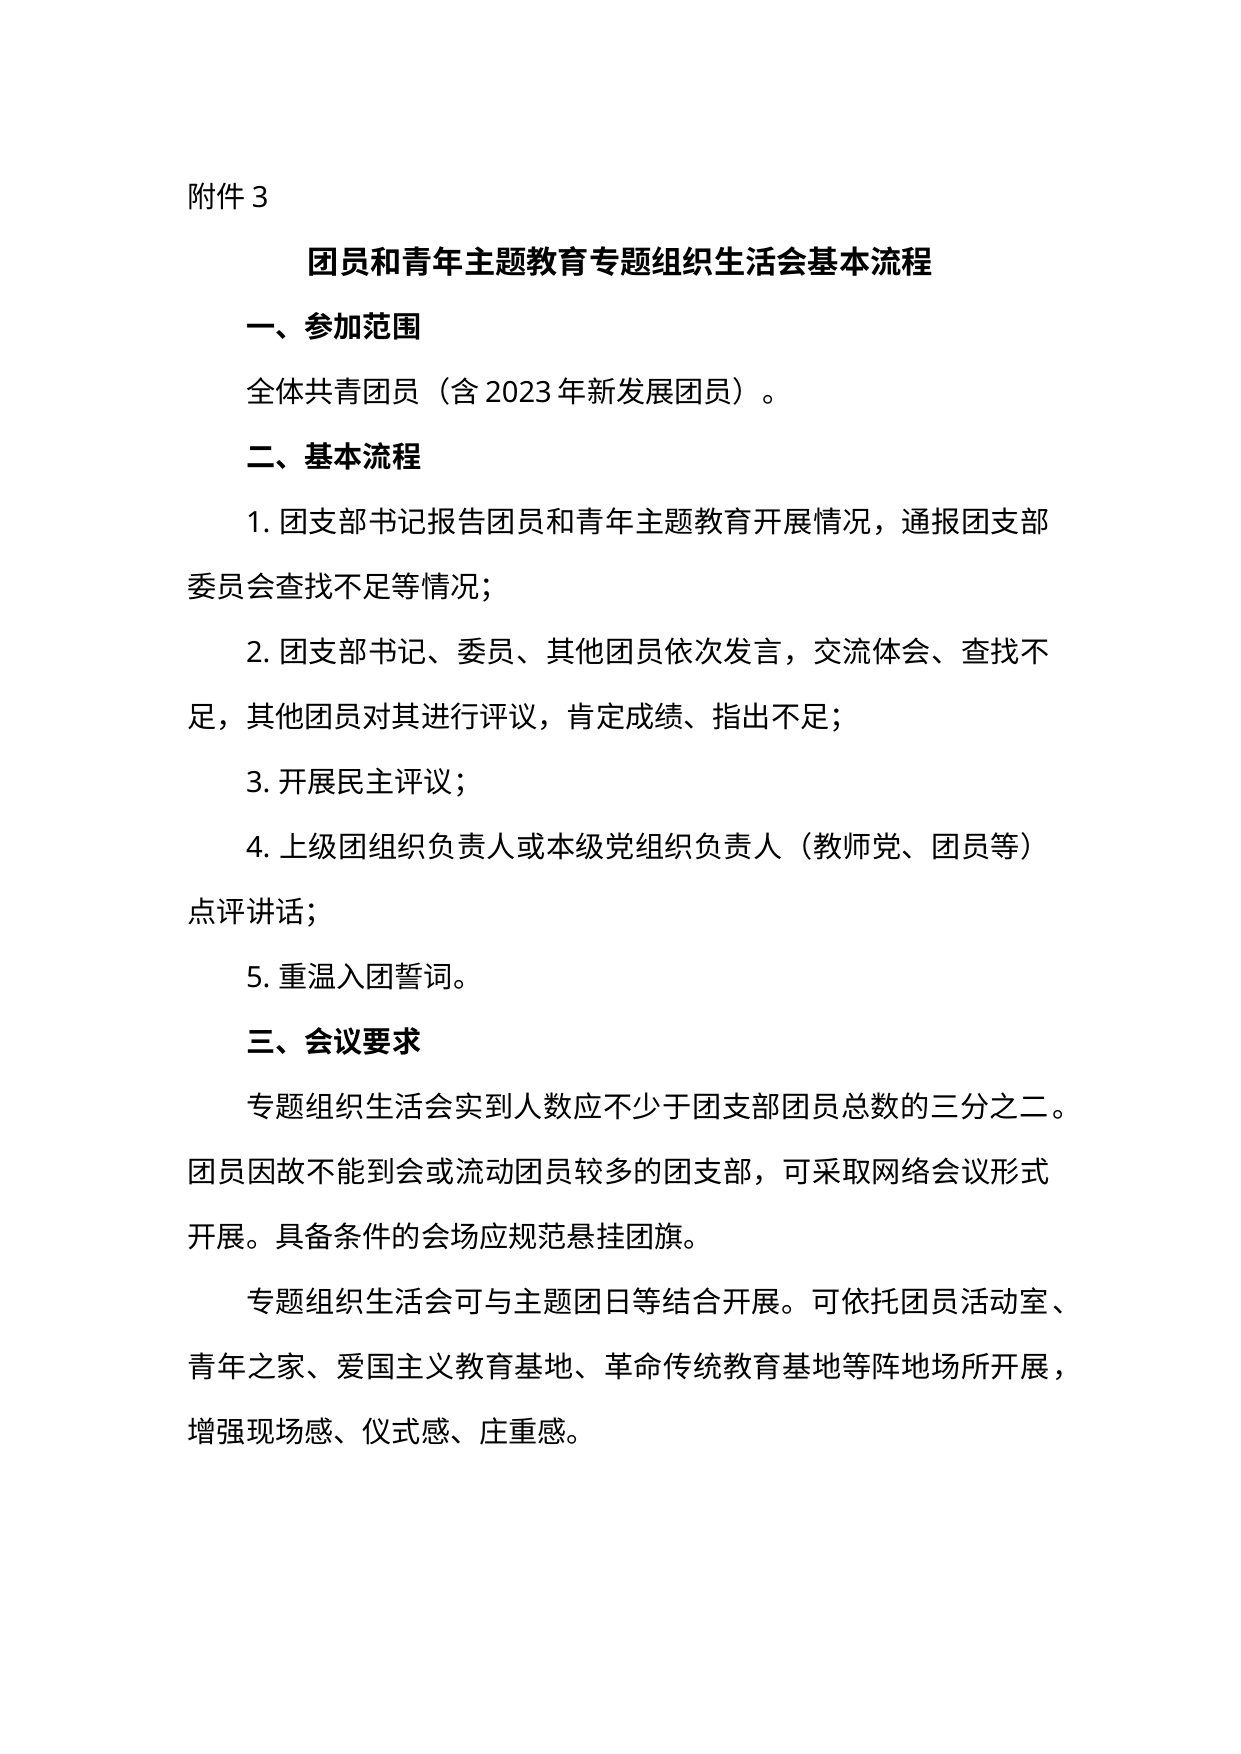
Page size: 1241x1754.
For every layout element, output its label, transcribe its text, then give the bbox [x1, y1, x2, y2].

text 一、参加范围 [187, 292, 1053, 357]
text 4. 上级团组织负责人或本级党组织负责人（教师党、团员等）点评讲话； [187, 812, 1053, 942]
text 二、基本流程 [187, 422, 1053, 487]
text 团员和青年主题教育专题组织生活会基本流程 [187, 227, 1053, 292]
text 2. 团支部书记、委员、其他团员依次发言，交流体会、查找不足，其他团员对其进行评议，肯定成绩、指出不足； [187, 617, 1053, 747]
text 附件3 [187, 162, 1053, 227]
text 3. 开展民主评议； [187, 747, 1053, 812]
text 三、会议要求 [187, 1007, 1053, 1072]
text 1. 团支部书记报告团员和青年主题教育开展情况，通报团支部委员会查找不足等情况； [187, 487, 1053, 617]
text 专题组织生活会可与主题团日等结合开展。可依托团员活动室、青年之家、爱国主义教育基地、革命传统教育基地等阵地场所开展，增强现场感、仪式感、庄重感。 [187, 1267, 1053, 1462]
text 全体共青团员（含2023年新发展团员）。 [187, 357, 1053, 422]
text 专题组织生活会实到人数应不少于团支部团员总数的三分之二。团员因故不能到会或流动团员较多的团支部，可采取网络会议形式开展。具备条件的会场应规范悬挂团旗。 [187, 1072, 1053, 1267]
text 5. 重温入团誓词。 [187, 942, 1053, 1007]
